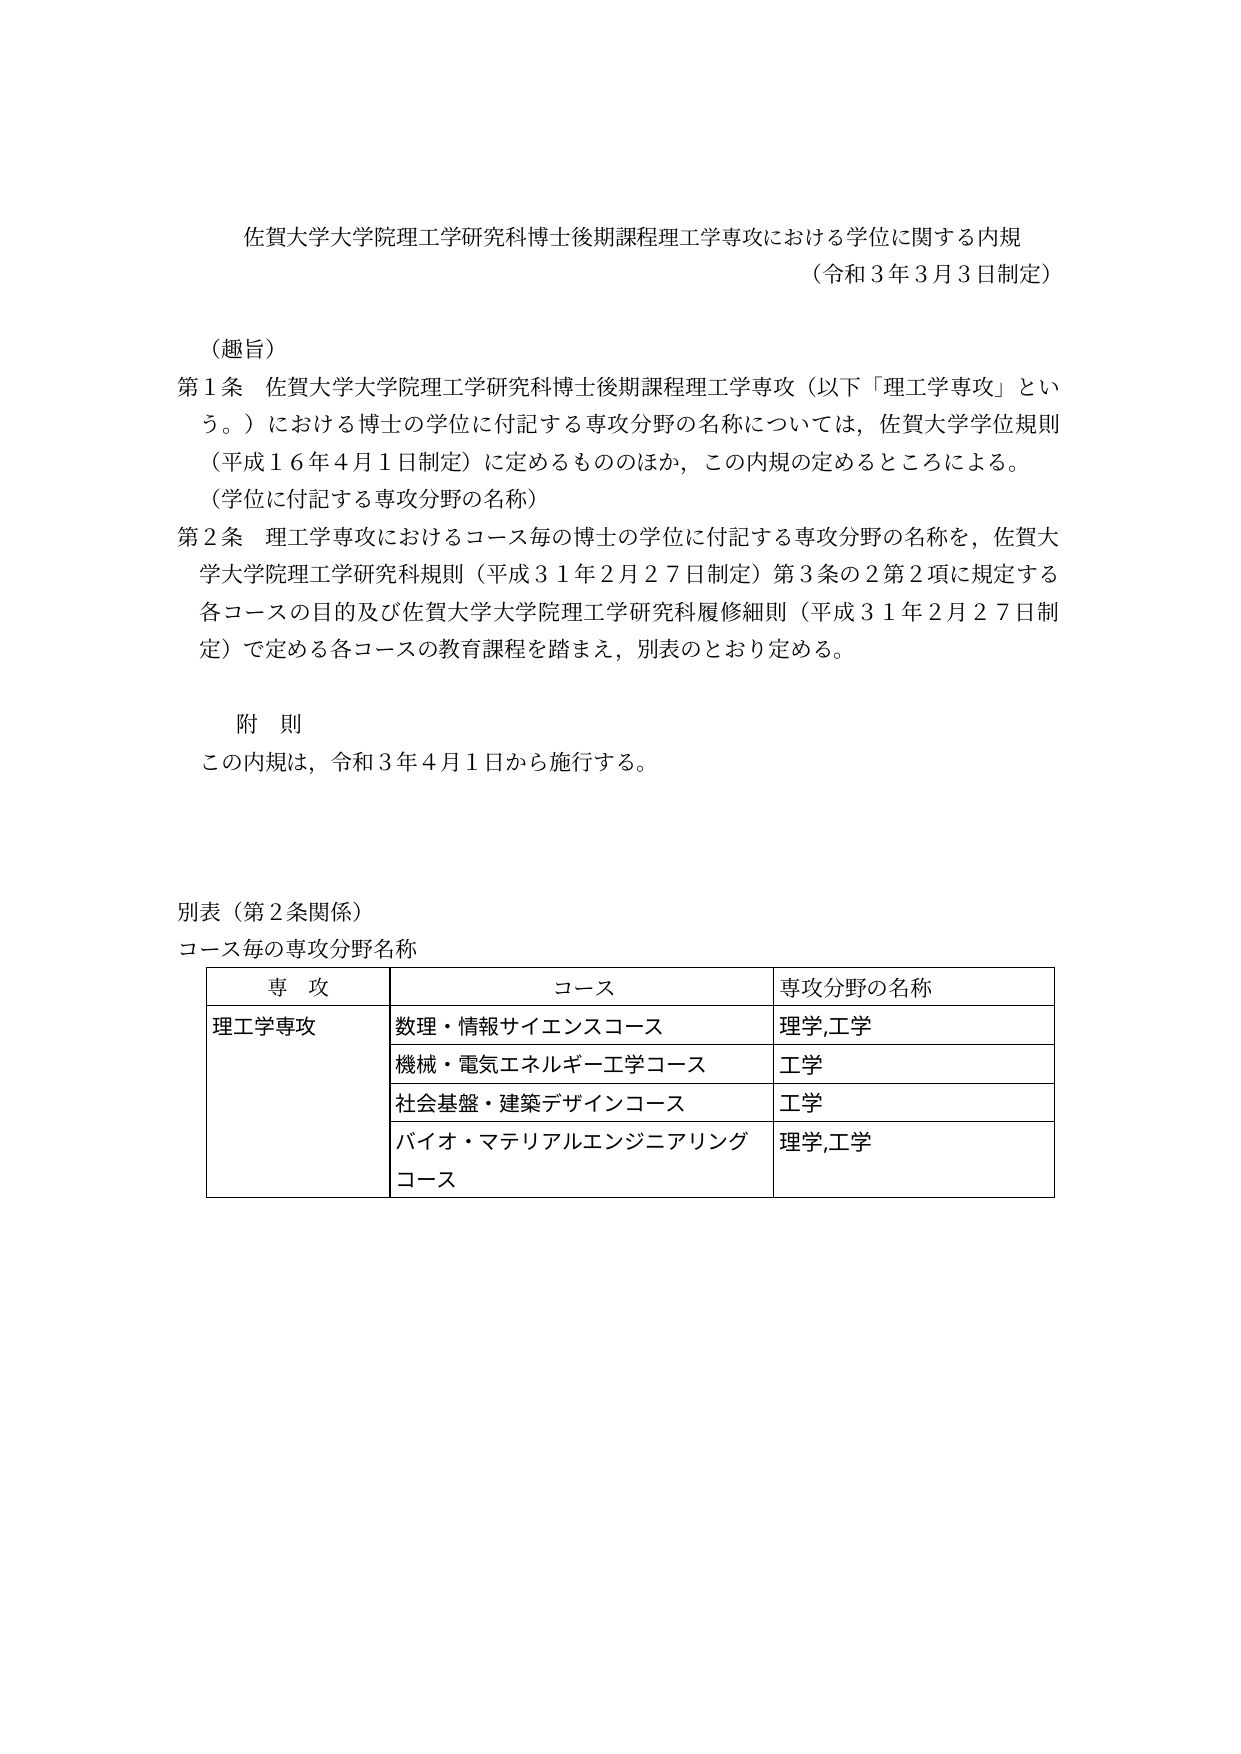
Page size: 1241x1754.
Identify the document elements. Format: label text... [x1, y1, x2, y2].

text 附 則 [215, 704, 1063, 742]
text 第２条 理工学専攻におけるコース毎の博士の学位に付記する専攻分野の名称を，佐賀大学大学院理工学研究科規則（平成３１年２月２７日制定）第３条の２第２項に規定する各コースの目的及び佐賀大学大学院理工学研究科履修細則（平成３１年２月２７日制定）で定める各コースの教育課程を踏まえ，別表のとおり定める。 [177, 517, 1063, 667]
table_cell 理工学専攻 [207, 1006, 389, 1197]
text （学位に付記する専攻分野の名称） [177, 479, 1063, 517]
text この内規は，令和３年４月１日から施行する。 [177, 742, 1063, 779]
table_cell 数理・情報サイエンスコース [391, 1006, 773, 1044]
table_cell 工学 [774, 1084, 1054, 1121]
text 別表（第２条関係） [177, 892, 1063, 929]
table_header 専攻分野の名称 [774, 968, 1054, 1005]
table_cell 理学,工学 [774, 1006, 1054, 1044]
text 佐賀大学大学院理工学研究科博士後期課程理工学専攻における学位に関する内規 [177, 217, 1063, 254]
table_header 専 攻 [207, 968, 389, 1005]
table_cell 機械・電気エネルギー工学コース [391, 1045, 773, 1082]
table_header コース [391, 968, 773, 1005]
table_cell バイオ・マテリアルエンジニアリングコース [391, 1122, 773, 1197]
table_cell 工学 [774, 1045, 1054, 1082]
text 第１条 佐賀大学大学院理工学研究科博士後期課程理工学専攻（以下「理工学専攻」という。）における博士の学位に付記する専攻分野の名称については，佐賀大学学位規則（平成１６年４月１日制定）に定めるもののほか，この内規の定めるところによる。 [177, 367, 1063, 479]
table_cell 社会基盤・建築デザインコース [391, 1084, 773, 1121]
text （趣旨） [177, 329, 1063, 367]
table_cell 理学,工学 [774, 1122, 1054, 1197]
text コース毎の専攻分野名称 [177, 929, 1063, 967]
text （令和３年３月３日制定） [177, 254, 1063, 292]
